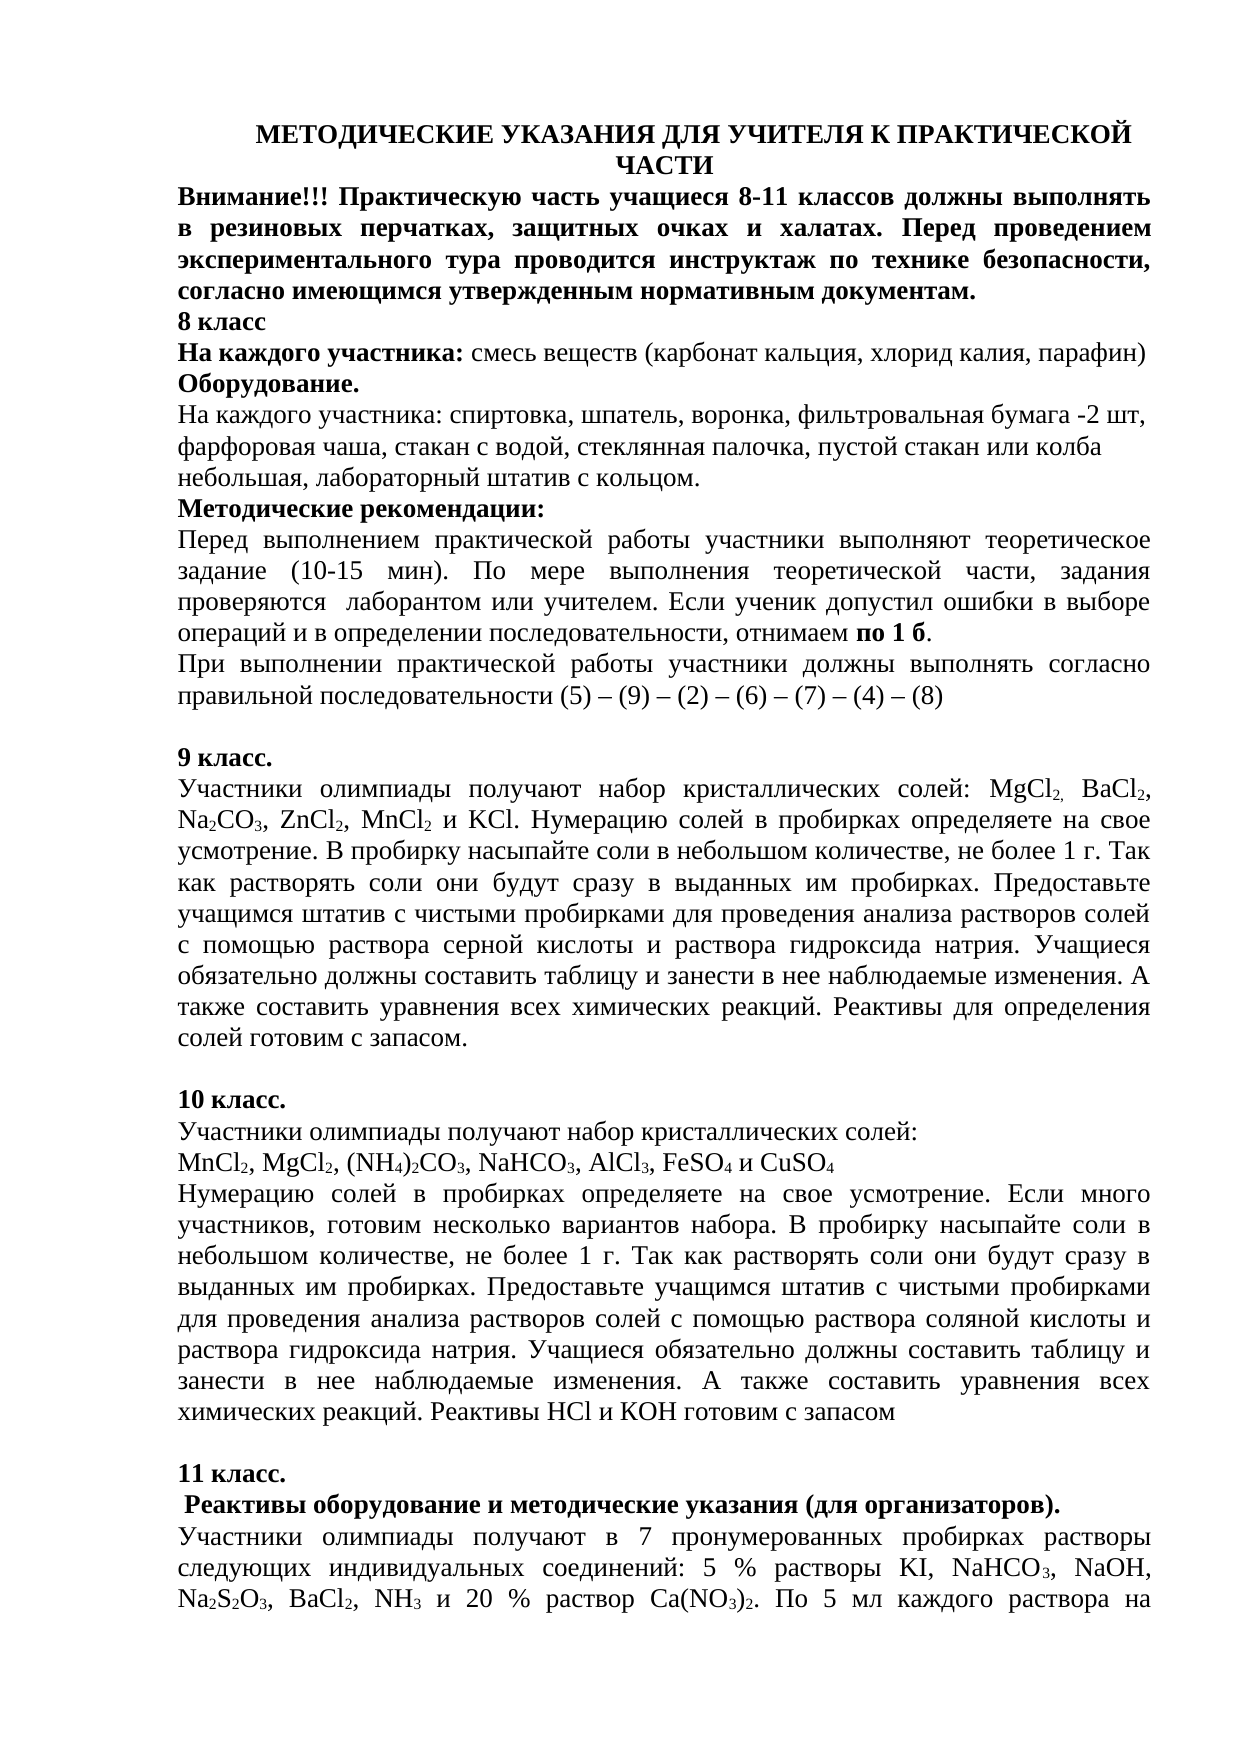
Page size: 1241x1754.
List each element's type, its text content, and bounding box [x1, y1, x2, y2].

text 9 класс. [177, 741, 1152, 772]
text Нумерацию солей в пробирках определяете на свое усмотрение. Если много участников, готовим несколько вариантов набора. В пробирку насыпайте соли в небольшом количестве, не более 1 г. Так как растворять соли они будут сразу в выданных им пробирках. Предоставьте учащимся штатив с чистыми пробирками для проведения анализа растворов солей с помощью раствора соляной кислоты и раствора гидроксида натрия. Учащиеся обязательно должны составить таблицу и занести в нее наблюдаемые изменения. А также составить уравнения всех химических реакций. Реактивы HCl и КOH готовим с запасом [177, 1177, 1152, 1426]
text На каждого участника: смесь веществ (карбонат кальция, хлорид калия, парафин) [177, 336, 1152, 367]
text Реактивы оборудование и методические указания (для организаторов). [177, 1488, 1152, 1520]
text На каждого участника: спиртовка, шпатель, воронка, фильтровальная бумага -2 шт, фарфоровая чаша, стакан с водой, стеклянная палочка, пустой стакан или колба небольшая, лабораторный штатив с кольцом. [177, 398, 1152, 492]
text Оборудование. [177, 367, 1152, 398]
text Участники олимпиады получают набор кристаллических солей: [177, 1115, 1152, 1146]
text 10 класс. [177, 1084, 1152, 1115]
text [177, 1520, 1152, 1613]
text Участники олимпиады получают набор кристаллических солей: MgCl2, BaCl2, Na2CO3, ZnCl2, MnCl2 и KCl. Нумерацию солей в пробирках определяете на свое усмотрение. В пробирку насыпайте соли в небольшом количестве, не более 1 г. Так как растворять соли они будут сразу в выданных им пробирках. Предоставьте учащимся штатив с чистыми пробирками для проведения анализа растворов солей с помощью раствора серной кислоты и раствора гидроксида натрия. Учащиеся обязательно должны составить таблицу и занести в нее наблюдаемые изменения. А также составить уравнения всех химических реакций. Реактивы для определения солей готовим с запасом. [177, 772, 1152, 1052]
text MnCl2, MgCl2, (NH4)2CO3, NaHCO3, AlCl3, FeSO4 и СuSO4 [177, 1146, 1152, 1177]
text Методические рекомендации: [177, 492, 1152, 523]
text МЕТОДИЧЕСКИЕ УКАЗАНИЯ ДЛЯ УЧИТЕЛЯ К ПРАКТИЧЕСКОЙ ЧАСТИ [177, 118, 1152, 180]
text При выполнении практической работы участники должны выполнять согласно правильной последовательности (5) – (9) – (2) – (6) – (7) – (4) – (8) [177, 648, 1152, 710]
text 8 класс [177, 305, 1152, 336]
text Перед выполнением практической работы участники выполняют теоретическое задание (10-15 мин). По мере выполнения теоретической части, задания проверяются лаборантом или учителем. Если ученик допустил ошибки в выборе операций и в определении последовательности, отнимаем по 1 б. [177, 523, 1152, 648]
text 11 класс. [177, 1457, 1152, 1488]
text Внимание!!! Практическую часть учащиеся 8-11 классов должны выполнять в резиновых перчатках, защитных очках и халатах. Перед проведением экспериментального тура проводится инструктаж по технике безопасности, согласно имеющимся утвержденным нормативным документам. [177, 180, 1152, 305]
